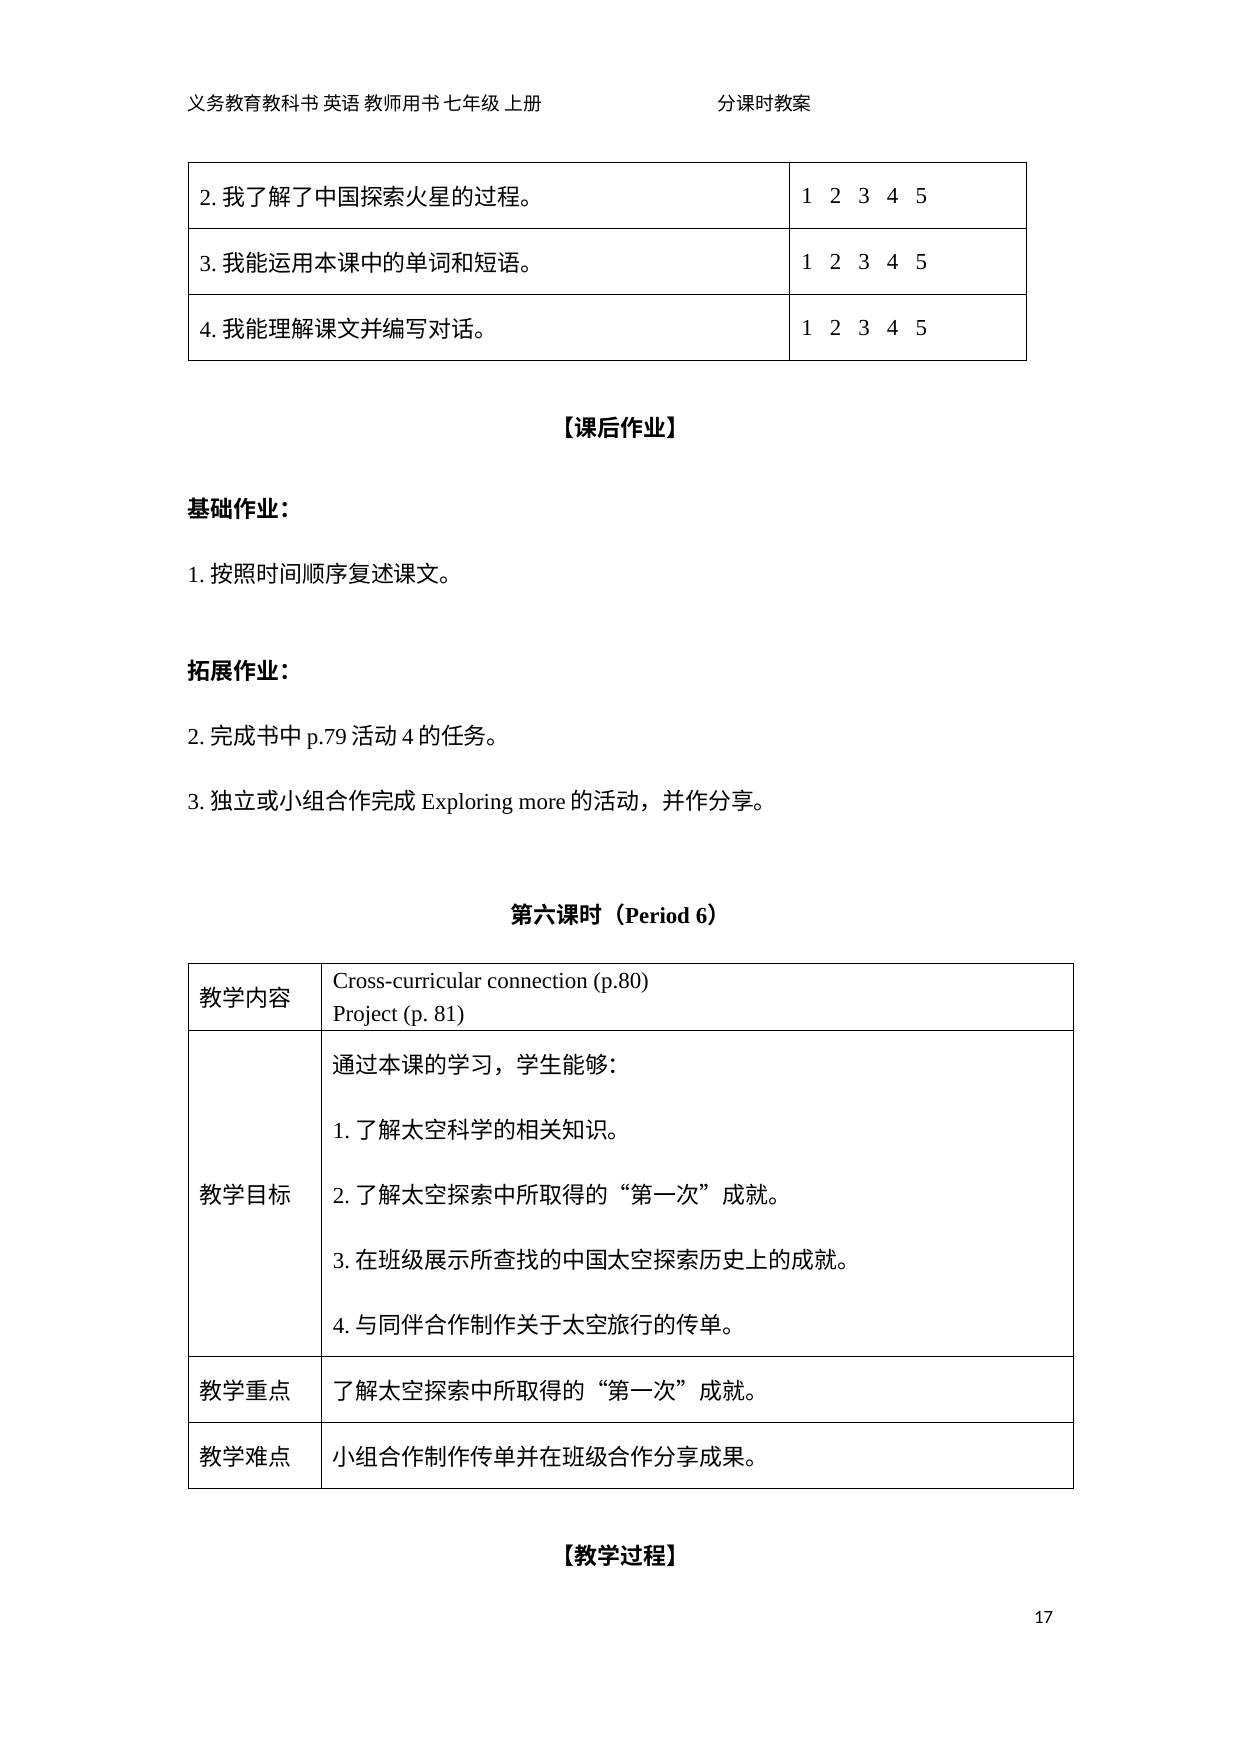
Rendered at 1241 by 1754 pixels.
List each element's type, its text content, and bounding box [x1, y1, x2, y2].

table_cell 了解太空探索中所取得的“第一次”成就。 [322, 1357, 1073, 1422]
text 【教学过程】 [187, 1522, 1053, 1587]
table_header 教学内容 [189, 964, 321, 1030]
table_cell 1 2 3 4 5 [790, 163, 1026, 228]
table_cell 小组合作制作传单并在班级合作分享成果。 [322, 1423, 1073, 1488]
text 3. 独立或小组合作完成Exploring more的活动，并作分享。 [187, 767, 1053, 832]
text 2. 完成书中p.79活动4的任务。 [187, 702, 1053, 767]
text 拓展作业： [187, 637, 1053, 702]
table_cell 教学重点 [189, 1357, 321, 1422]
table_cell 1 2 3 4 5 [790, 229, 1026, 294]
table_cell 4. 我能理解课文并编写对话。 [189, 295, 789, 360]
table_cell 教学目标 [189, 1031, 321, 1356]
text 【课后作业】 [187, 394, 1053, 459]
text 1. 按照时间顺序复述课文。 [187, 540, 1053, 605]
table_cell 1 2 3 4 5 [790, 295, 1026, 360]
text 基础作业： [187, 475, 1053, 540]
table_cell 教学难点 [189, 1423, 321, 1488]
table_cell 3. 我能运用本课中的单词和短语。 [189, 229, 789, 294]
text 第六课时（Period 6） [187, 881, 1053, 946]
table_header Cross-curricular connection (p.80) Project (p. 81) [322, 964, 1073, 1030]
table_cell 通过本课的学习，学生能够： 1. 了解太空科学的相关知识。 2. 了解太空探索中所取得的“第一次”成就。 3. 在班级展示所查找的中国太空探索历史上的成就。 4. 与同伴合作制作关于太空旅行的传单。 [322, 1031, 1073, 1356]
table_cell 2. 我了解了中国探索火星的过程。 [189, 163, 789, 228]
